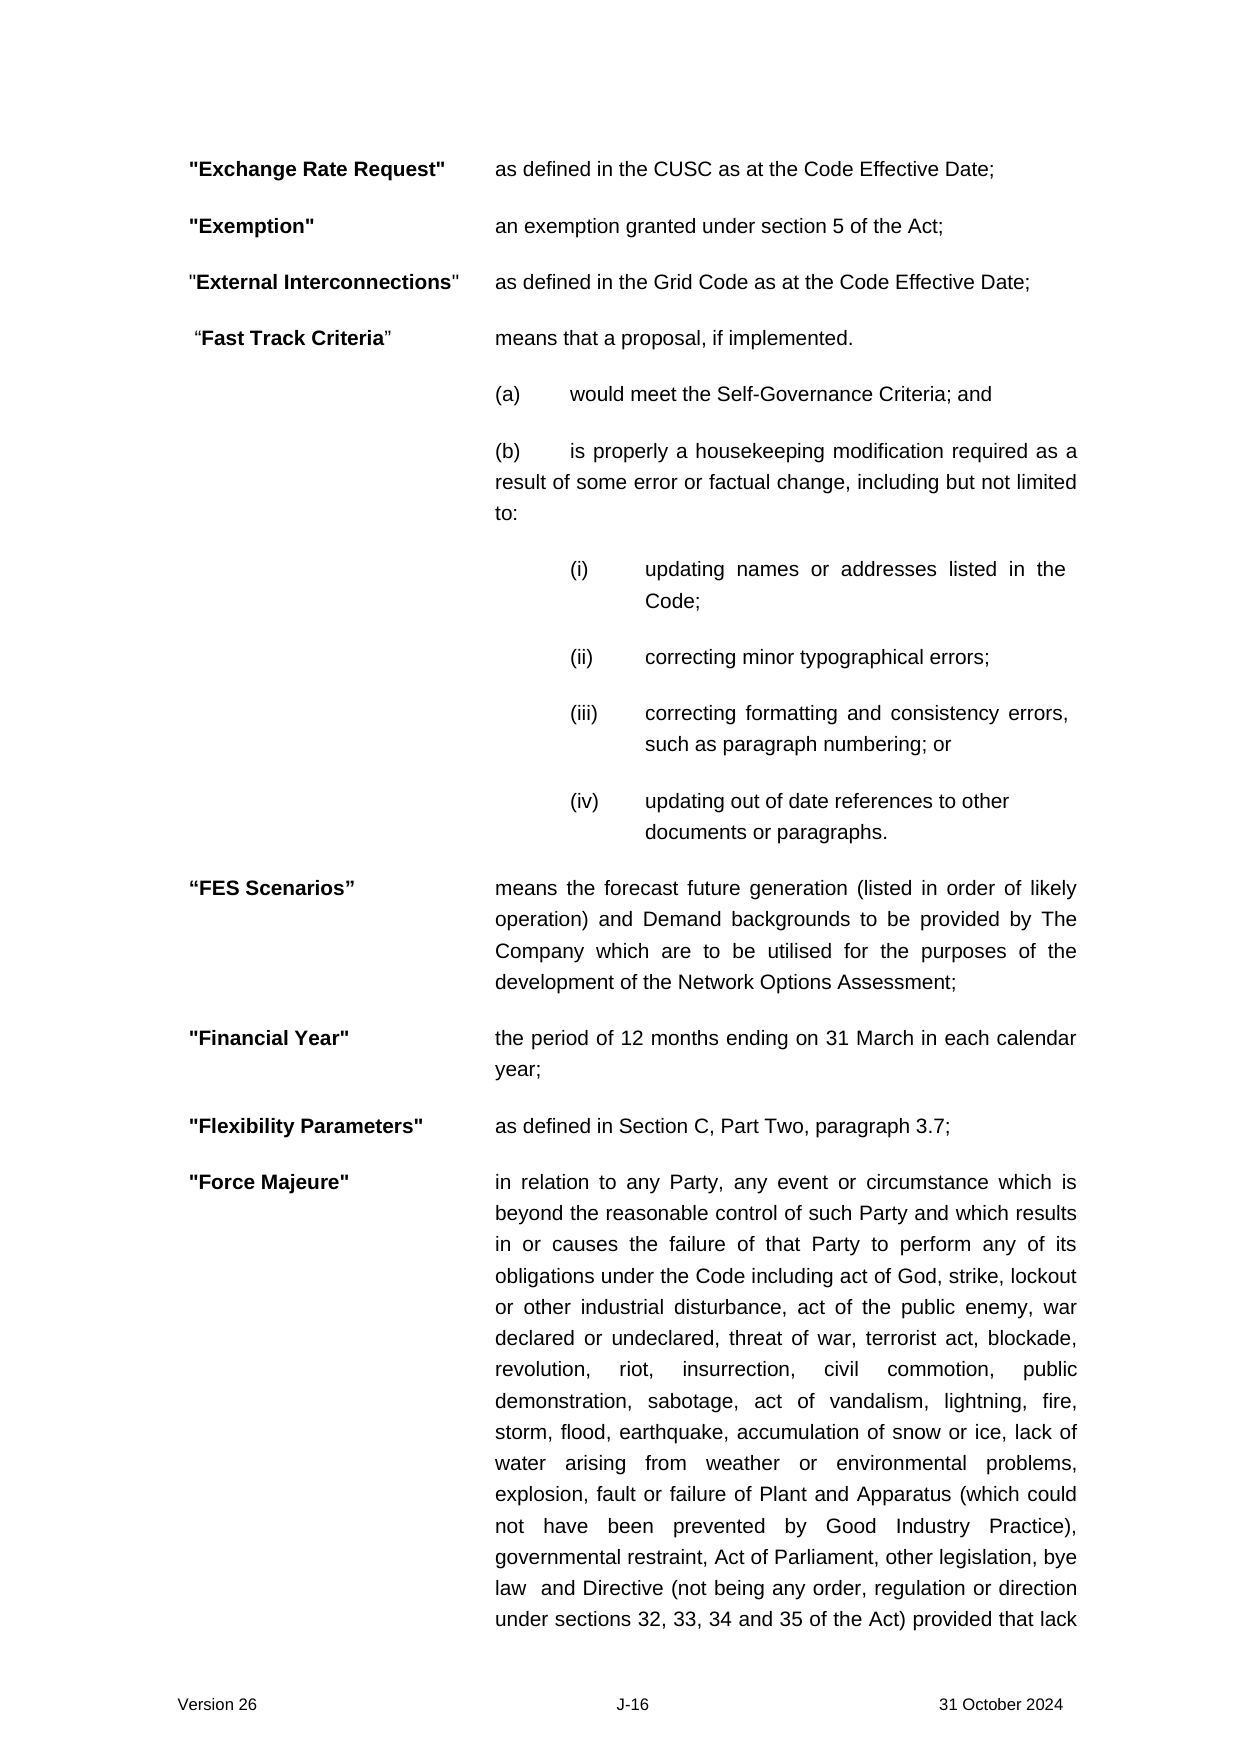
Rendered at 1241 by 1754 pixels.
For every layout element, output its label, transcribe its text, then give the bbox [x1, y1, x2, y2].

table_cell “Fast Track Criteria” [177, 319, 484, 869]
table_cell "External Interconnections" [177, 263, 484, 319]
table_cell means that a proposal, if implemented. (a) would meet the Self-Governance Criteria; and (b) is properly a housekeeping modification required as a result of some error or factual change, including but not limited to: (i) updating names or addresses listed in the Code; (ii) correcting minor typographical errors; (iii) correcting formatting and consistency errors, such as paragraph numbering; or (iv) updating out of date references to other documents or paragraphs. [484, 319, 1089, 869]
table_cell "Exchange Rate Request" [177, 150, 484, 206]
table_cell "Flexibility Parameters" [177, 1106, 484, 1162]
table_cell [484, 1163, 1089, 1631]
table_cell "Force Majeure" [177, 1163, 484, 1631]
table_cell the period of 12 months ending on 31 March in each calendar year; [484, 1019, 1089, 1106]
table_cell “FES Scenarios” [177, 869, 484, 1019]
table_cell "Exemption" [177, 206, 484, 262]
table_cell as defined in the Grid Code as at the Code Effective Date; [484, 263, 1089, 319]
table_cell as defined in Section C, Part Two, paragraph 3.7; [484, 1106, 1089, 1162]
table_cell an exemption granted under section 5 of the Act; [484, 206, 1089, 262]
table_cell as defined in the CUSC as at the Code Effective Date; [484, 150, 1089, 206]
table_cell "Financial Year" [177, 1019, 484, 1106]
table_cell means the forecast future generation (listed in order of likely operation) and Demand backgrounds to be provided by The Company which are to be utilised for the purposes of the development of the Network Options Assessment; [484, 869, 1089, 1019]
